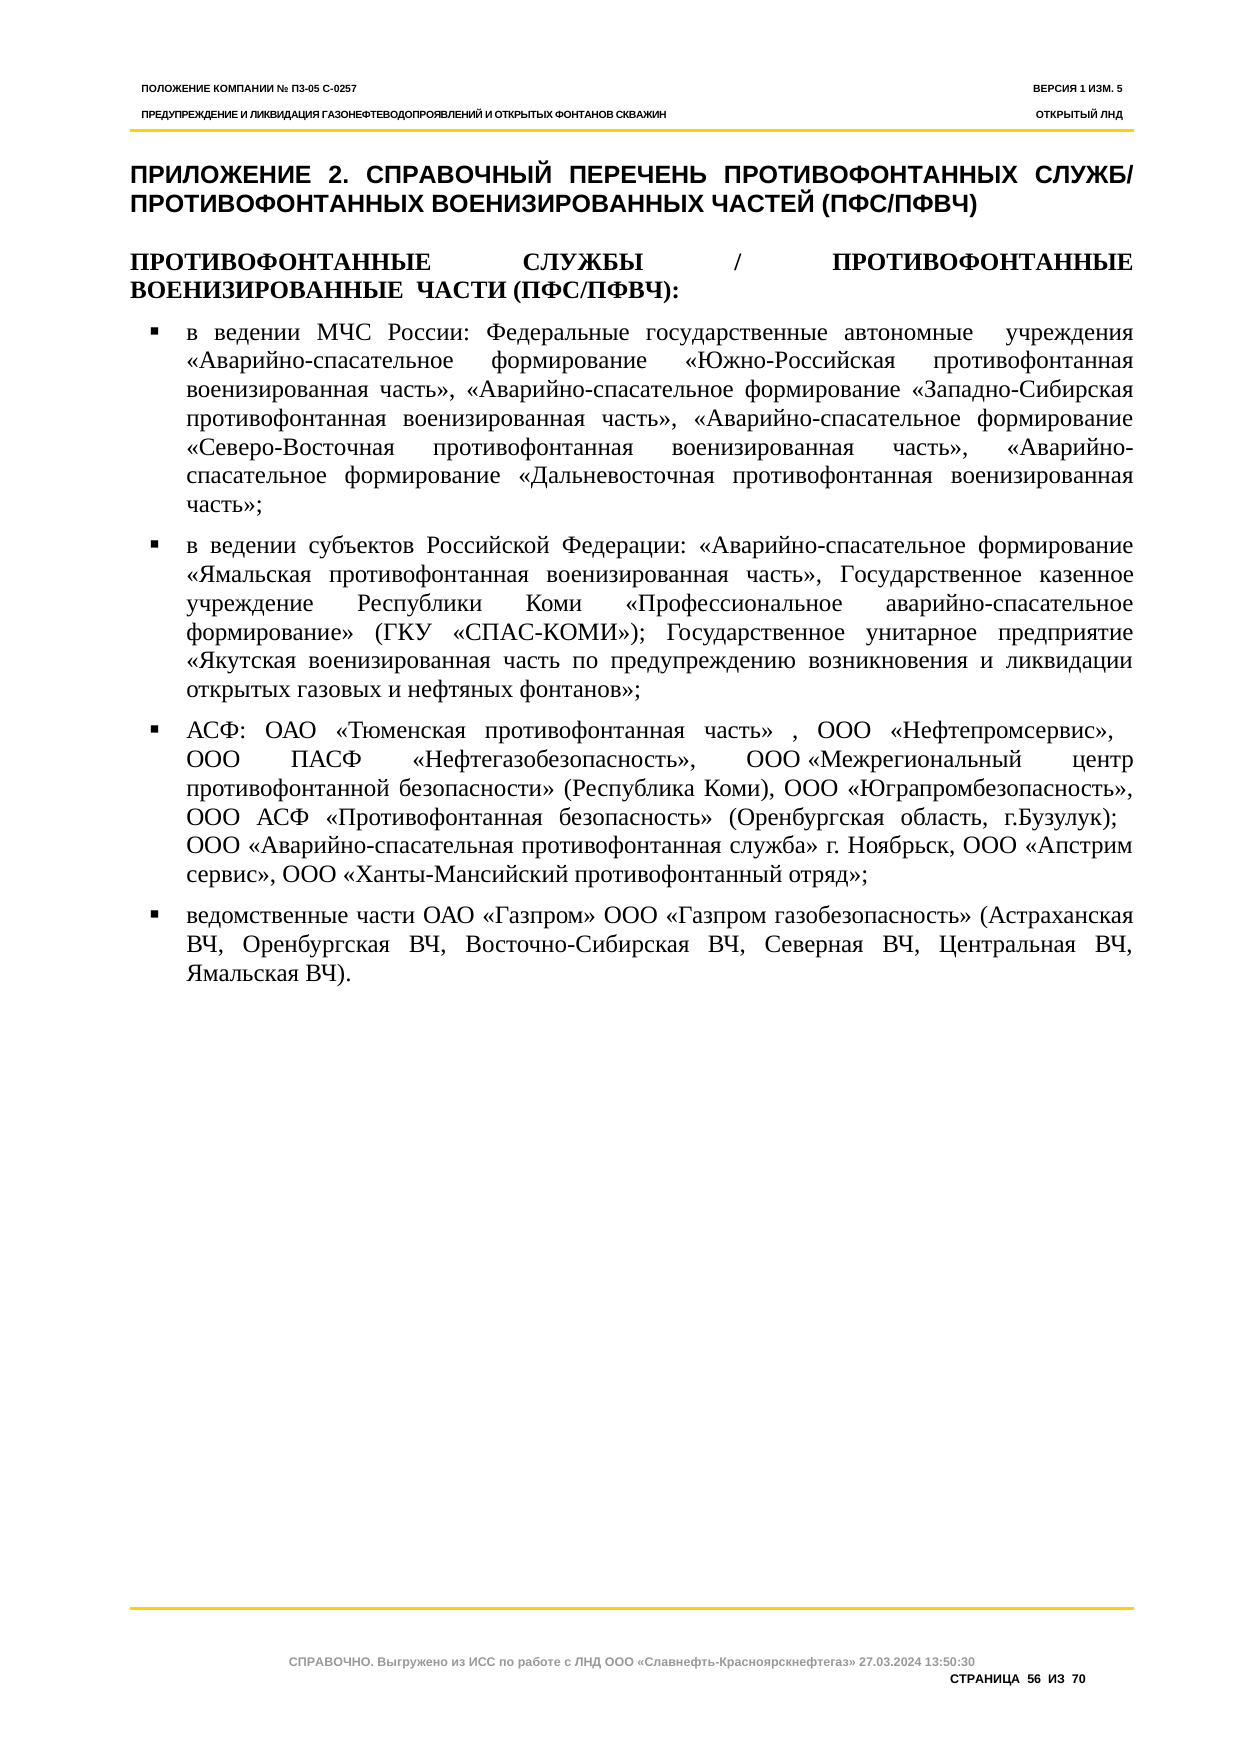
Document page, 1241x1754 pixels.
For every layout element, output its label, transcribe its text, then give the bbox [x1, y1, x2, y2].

list в ведении субъектов Российской Федерации: «Аварийно-спасательное формирование «Ямальская противофонтанная военизированная часть», Государственное казенное учреждение Республики Коми «Профессиональное аварийно-спасательное формирование» (ГКУ «СПАС-КОМИ»); Государственное унитарное предприятие «Якутская военизированная часть по предупреждению возникновения и ликвидации открытых газовых и нефтяных фонтанов»; [149, 531, 1134, 703]
list ведомственные части ОАО «Газпром» ООО «Газпром газобезопасность» (Астраханская ВЧ, Оренбургская ВЧ, Восточно-Сибирская ВЧ, Северная ВЧ, Центральная ВЧ, Ямальская ВЧ). [149, 901, 1134, 987]
list в ведении МЧС России: Федеральные государственные автономные учреждения «Аварийно-спасательное формирование «Южно-Российская противофонтанная военизированная часть», «Аварийно-спасательное формирование «Западно-Сибирская противофонтанная военизированная часть», «Аварийно-спасательное формирование «Северо-Восточная противофонтанная военизированная часть», «Аварийно-спасательное формирование «Дальневосточная противофонтанная военизированная часть»; [149, 317, 1134, 518]
text ПРОТИВОФОНТАННЫЕ СЛУЖБЫ / ПРОТИВОФОНТАННЫЕ ВОЕНИЗИРОВАННЫЕ ЧАСТИ (ПФС/ПФВЧ): [130, 247, 1134, 304]
text ПРИЛОЖЕНИЕ 2. СПРАВОЧНЫЙ ПЕРЕЧЕНЬ ПРОТИВОФОНТАННЫХ СЛУЖБ/ ПРОТИВОФОНТАННЫХ ВОЕНИЗИРОВАННЫХ ЧАСТЕЙ (ПФС/ПФВЧ) [130, 161, 1134, 218]
list АСФ: ОАО «Тюменская противофонтанная часть» , ООО «Нефтепромсервис», ООО ПАСФ «Нефтегазобезопасность», ООО «Межрегиональный центр противофонтанной безопасности» (Республика Коми), ООО «Юграпромбезопасность», ООО АСФ «Противофонтанная безопасность» (Оренбургская область, г.Бузулук); ООО «Аварийно-спасательная противофонтанная служба» г. Ноябрьск, ООО «Апстрим сервис», ООО «Ханты-Мансийский противофонтанный отряд»; [149, 716, 1134, 888]
